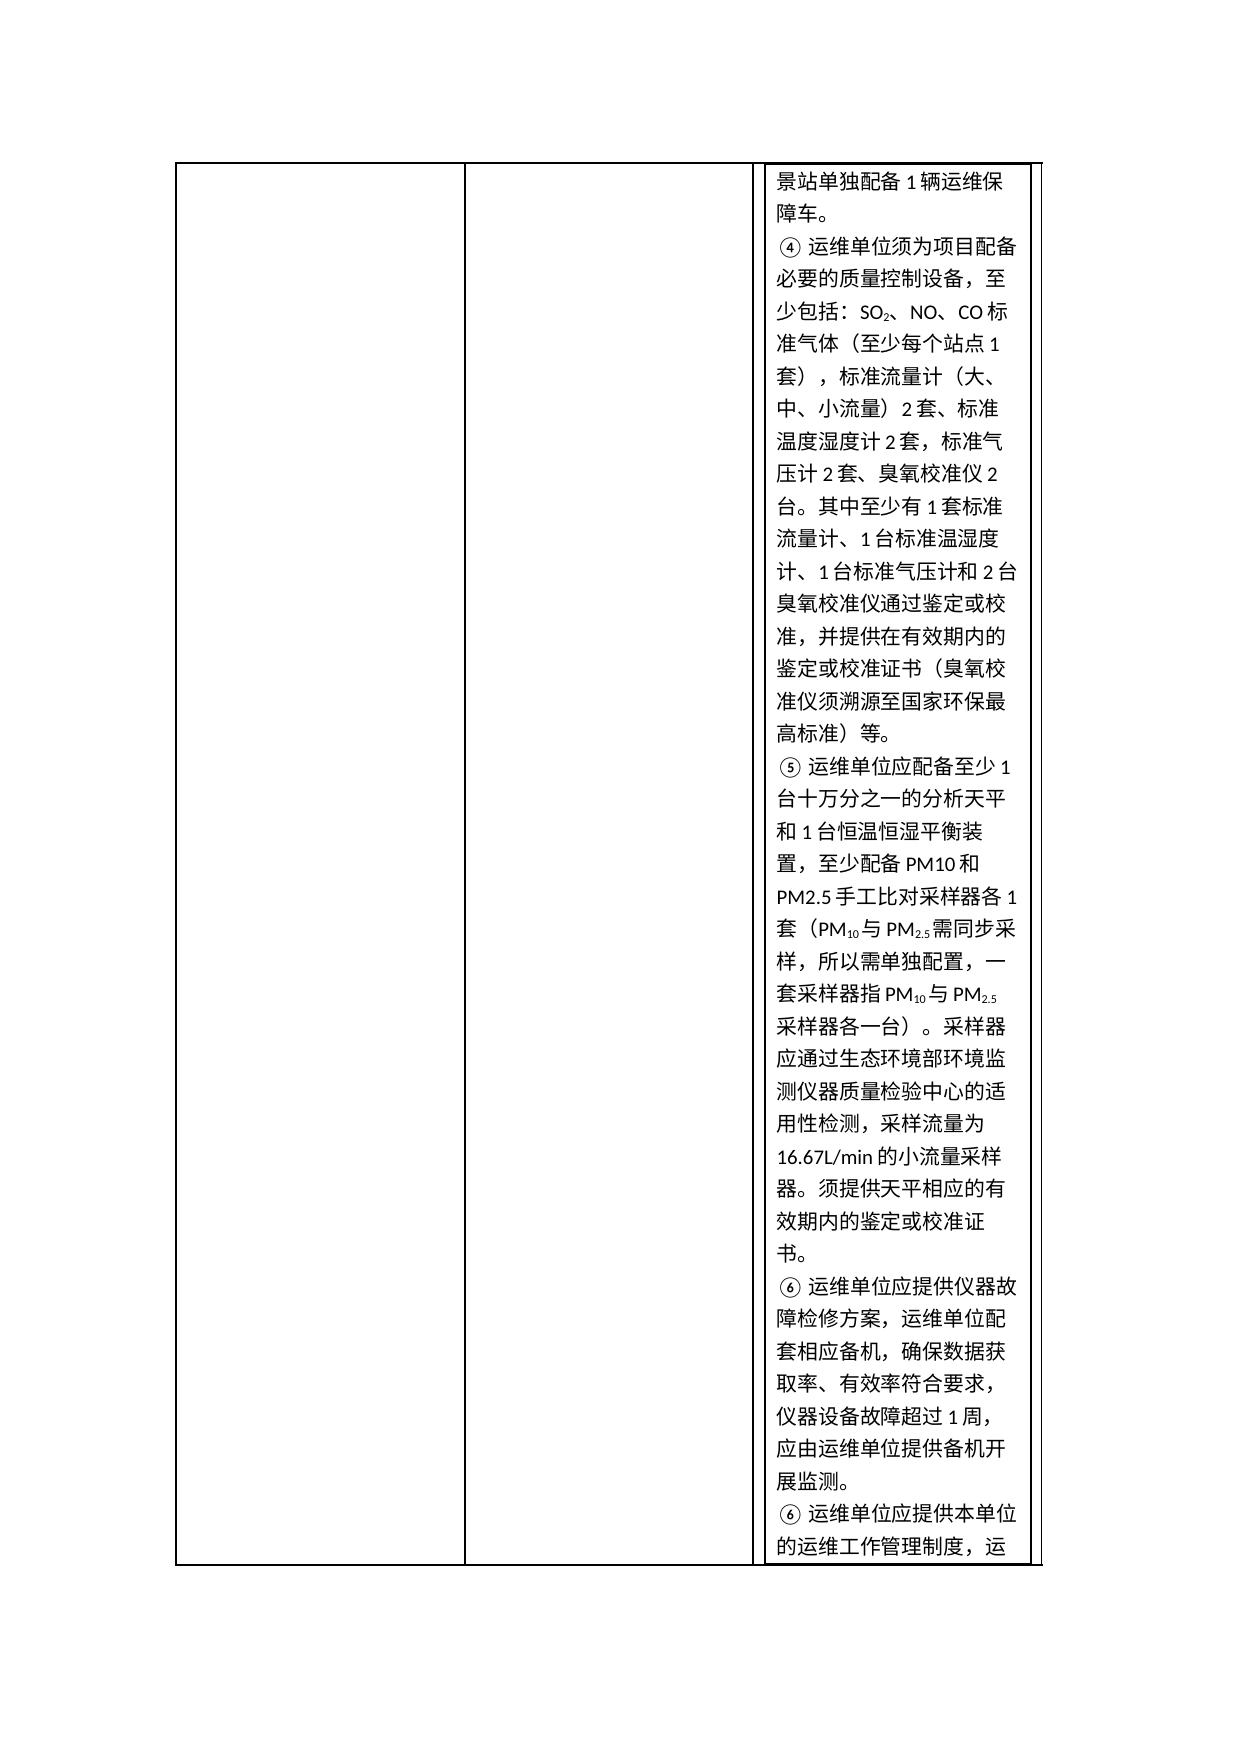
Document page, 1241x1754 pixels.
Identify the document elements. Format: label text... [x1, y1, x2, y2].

table_cell [754, 164, 764, 1564]
table_cell 1 [466, 164, 752, 1564]
table_cell [766, 165, 1030, 1563]
table_cell [1032, 164, 1041, 1564]
table_cell [177, 164, 464, 1564]
